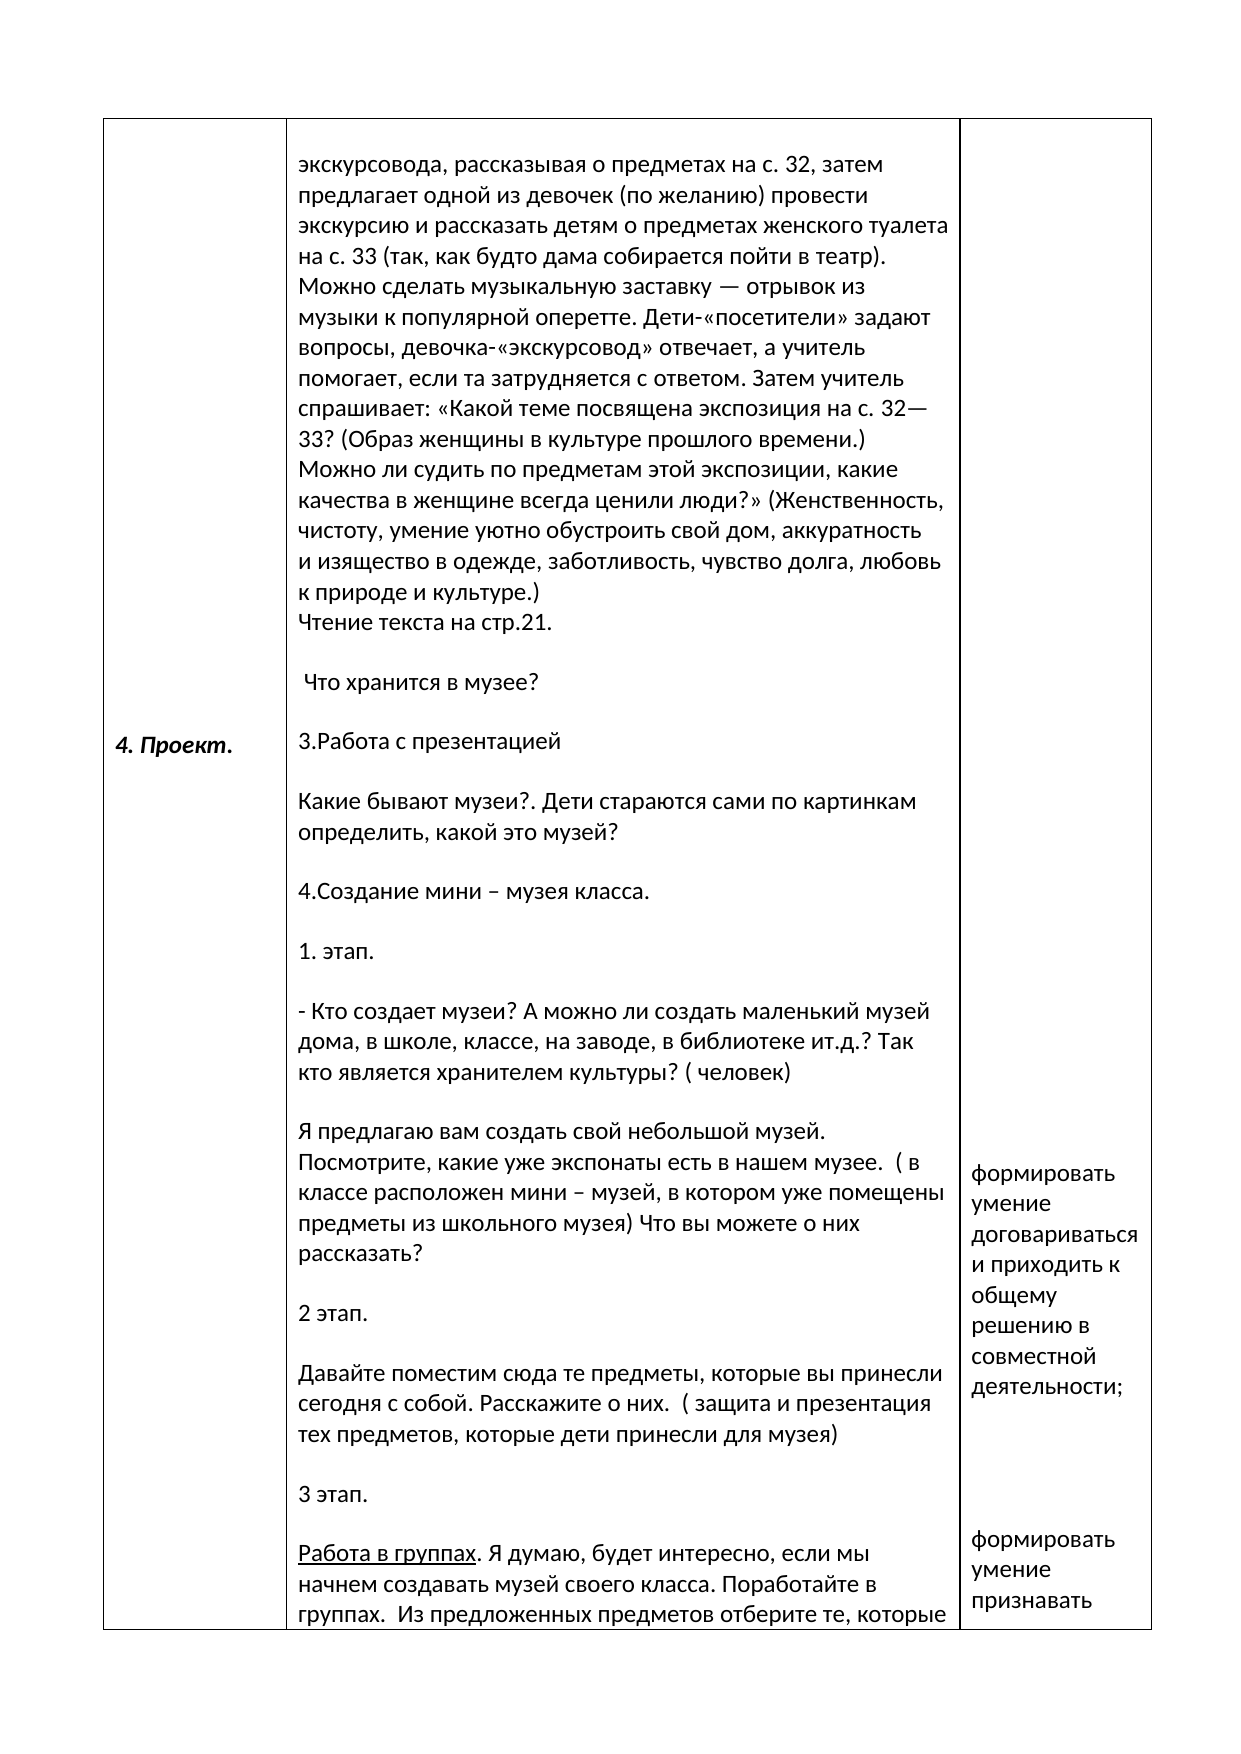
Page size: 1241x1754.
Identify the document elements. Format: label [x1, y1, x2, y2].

table_cell [961, 119, 1151, 1629]
table_cell [287, 119, 959, 1629]
table_cell [104, 119, 286, 1629]
